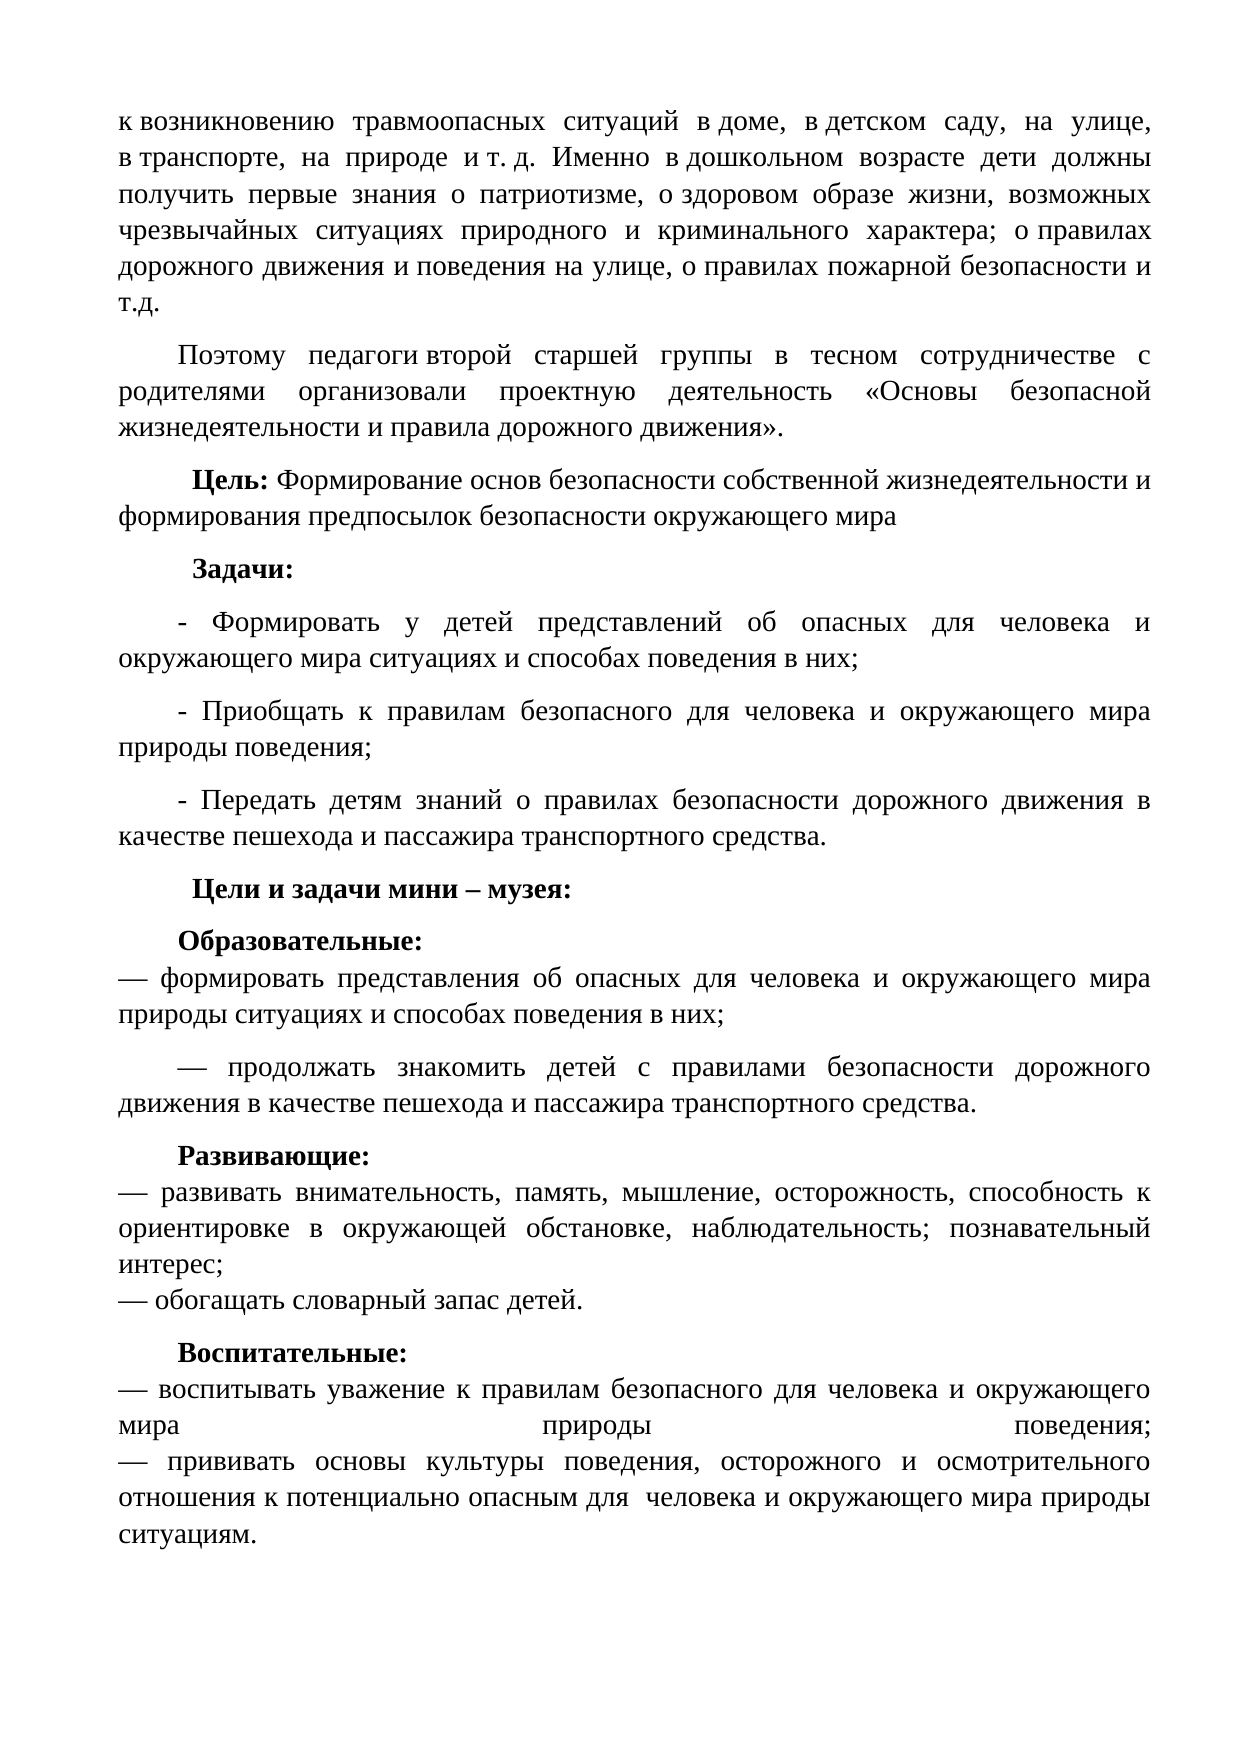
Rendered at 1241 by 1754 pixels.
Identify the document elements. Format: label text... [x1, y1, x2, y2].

text - Формировать у детей представлений об опасных для человека и окружающего мира ситуациях и способах поведения в них; [118, 604, 1152, 673]
text Поэтому педагоги второй старшей группы в тесном сотрудничестве с родителями организовали проектную деятельность «Основы безопасной жизнедеятельности и правила дорожного движения». [118, 337, 1152, 443]
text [118, 103, 1152, 318]
text Развивающие: — развивать внимательность, память, мышление, осторожность, способность к ориентировке в окружающей обстановке, наблюдательность; познавательный интерес; — обогащать словарный запас детей. [118, 1138, 1152, 1316]
text Цель: Формирование основ безопасности собственной жизнедеятельности и формирования предпосылок безопасности окружающего мира [118, 462, 1152, 532]
text - Передать детям знаний о правилах безопасности дорожного движения в качестве пешехода и пассажира транспортного средства. [118, 782, 1152, 851]
text — продолжать знакомить детей с правилами безопасности дорожного движения в качестве пешехода и пассажира транспортного средства. [118, 1049, 1152, 1118]
text Цели и задачи мини – музея: [118, 871, 1152, 904]
text - Приобщать к правилам безопасного для человека и окружающего мира природы поведения; [118, 693, 1152, 762]
text Образовательные: — формировать представления об опасных для человека и окружающего мира природы ситуациях и способах поведения в них; [118, 923, 1152, 1029]
text Задачи: [118, 551, 1152, 584]
text Воспитательные: — воспитывать уважение к правилам безопасного для человека и окружающего мира природы поведения; — прививать основы культуры поведения, осторожного и осмотрительного отношения к потенциально опасным для человека и окружающего мира природы ситуациям. [118, 1335, 1152, 1549]
